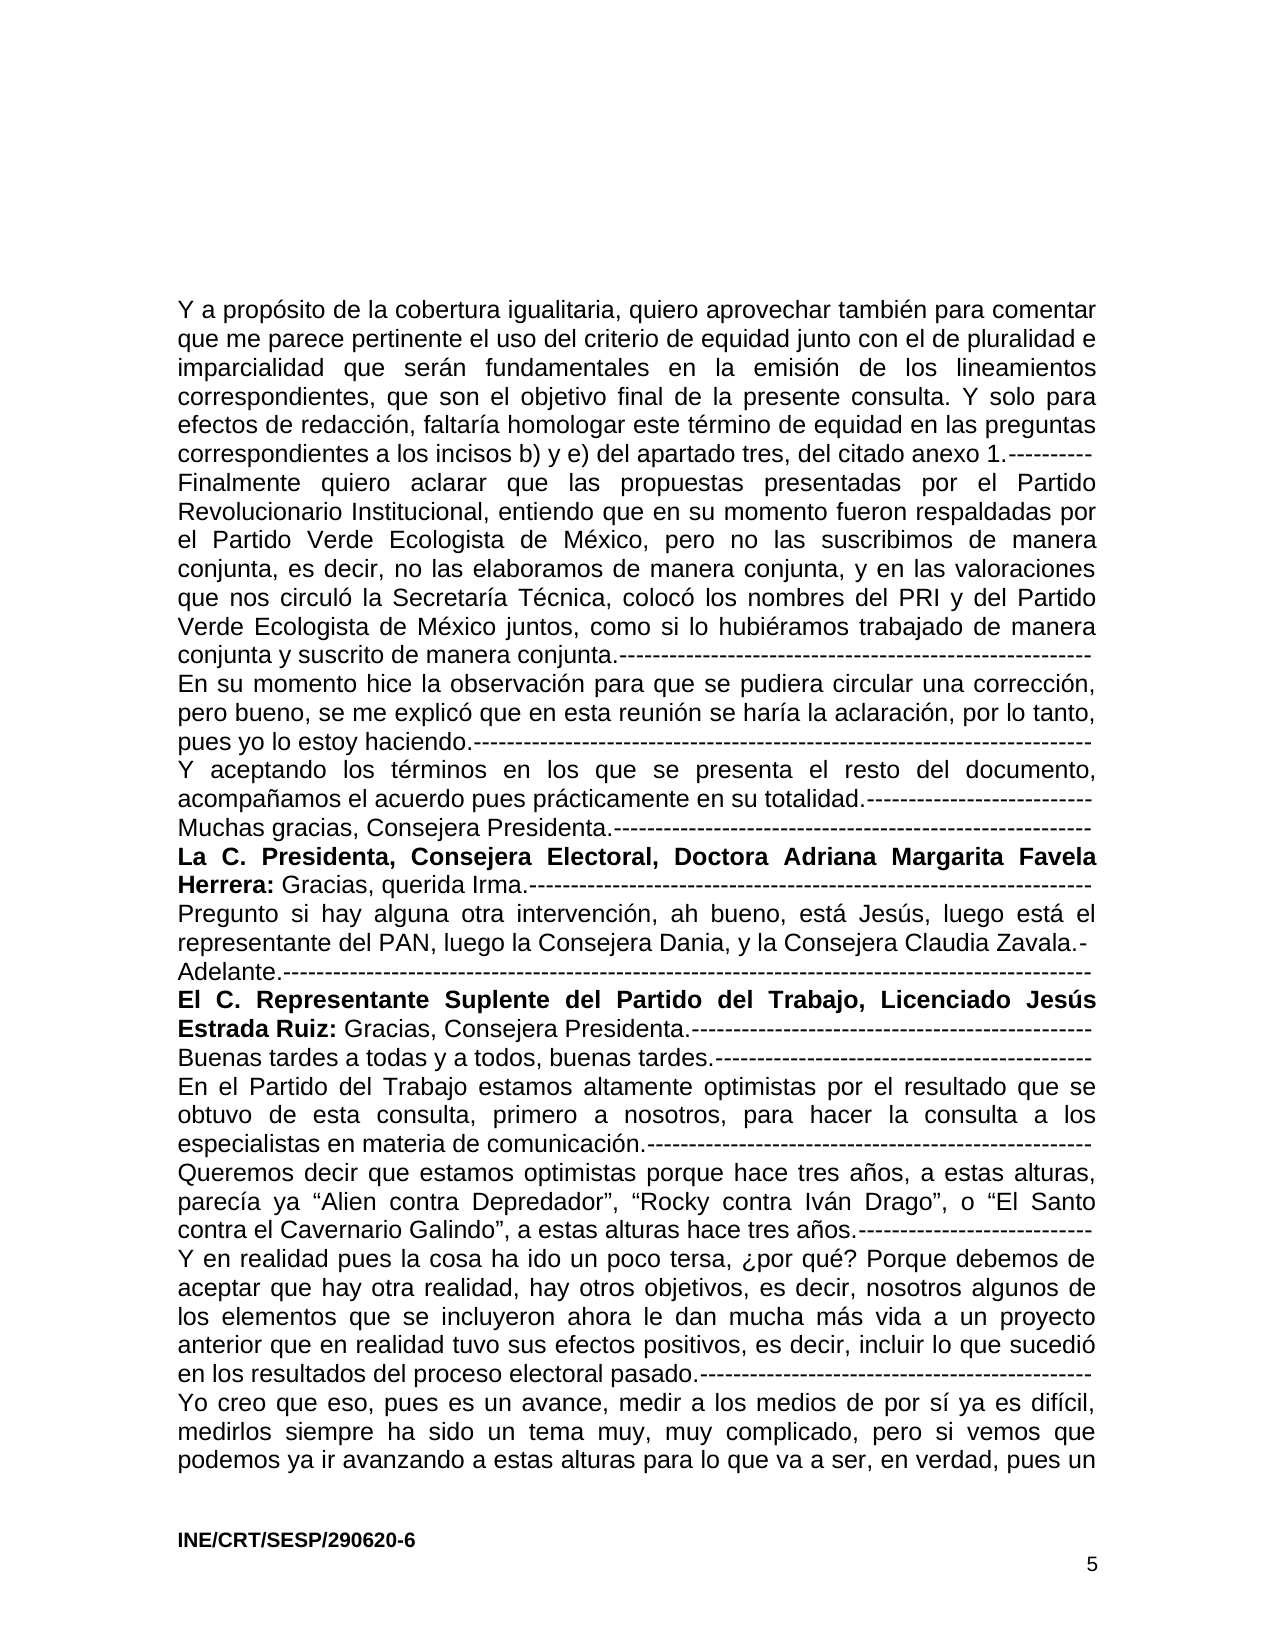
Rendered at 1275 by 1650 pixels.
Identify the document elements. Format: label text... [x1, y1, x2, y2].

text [177, 1388, 1098, 1474]
text La C. Presidenta, Consejera Electoral, Doctora Adriana Margarita Favela Herrera: Gracias, querida Irma. [177, 842, 1098, 899]
text Y en realidad pues la cosa ha ido un poco tersa, ¿por qué? Porque debemos de aceptar que hay otra realidad, hay otros objetivos, es decir, nosotros algunos de los elementos que se incluyeron ahora le dan mucha más vida a un proyecto anterior que en realidad tuvo sus efectos positivos, es decir, incluir lo que sucedió en los resultados del proceso electoral pasado. [177, 1244, 1098, 1388]
text Muchas gracias, Consejera Presidenta. [177, 813, 1098, 842]
text El C. Representante Suplente del Partido del Trabajo, Licenciado Jesús Estrada Ruiz: Gracias, Consejera Presidenta. [177, 985, 1098, 1043]
text Y a propósito de la cobertura igualitaria, quiero aprovechar también para comentar que me parece pertinente el uso del criterio de equidad junto con el de pluralidad e imparcialidad que serán fundamentales en la emisión de los lineamientos correspondientes, que son el objetivo final de la presente consulta. Y solo para efectos de redacción, faltaría homologar este término de equidad en las preguntas correspondientes a los incisos b) y e) del apartado tres, del citado anexo 1. [177, 295, 1098, 468]
text Pregunto si hay alguna otra intervención, ah bueno, está Jesús, luego está el representante del PAN, luego la Consejera Dania, y la Consejera Claudia Zavala. [177, 899, 1098, 957]
text En su momento hice la observación para que se pudiera circular una corrección, pero bueno, se me explicó que en esta reunión se haría la aclaración, por lo tanto, pues yo lo estoy haciendo. [177, 669, 1098, 755]
text Buenas tardes a todas y a todos, buenas tardes. [177, 1043, 1098, 1072]
text Adelante. [177, 957, 1098, 985]
text Y aceptando los términos en los que se presenta el resto del documento, acompañamos el acuerdo pues prácticamente en su totalidad. [177, 755, 1098, 813]
text En el Partido del Trabajo estamos altamente optimistas por el resultado que se obtuvo de esta consulta, primero a nosotros, para hacer la consulta a los especialistas en materia de comunicación. [177, 1072, 1098, 1158]
text Finalmente quiero aclarar que las propuestas presentadas por el Partido Revolucionario Institucional, entiendo que en su momento fueron respaldadas por el Partido Verde Ecologista de México, pero no las suscribimos de manera conjunta, es decir, no las elaboramos de manera conjunta, y en las valoraciones que nos circuló la Secretaría Técnica, colocó los nombres del PRI y del Partido Verde Ecologista de México juntos, como si lo hubiéramos trabajado de manera conjunta y suscrito de manera conjunta. [177, 468, 1098, 669]
text Queremos decir que estamos optimistas porque hace tres años, a estas alturas, parecía ya “Alien contra Depredador”, “Rocky contra Iván Drago”, o “El Santo contra el Cavernario Galindo”, a estas alturas hace tres años. [177, 1158, 1098, 1244]
